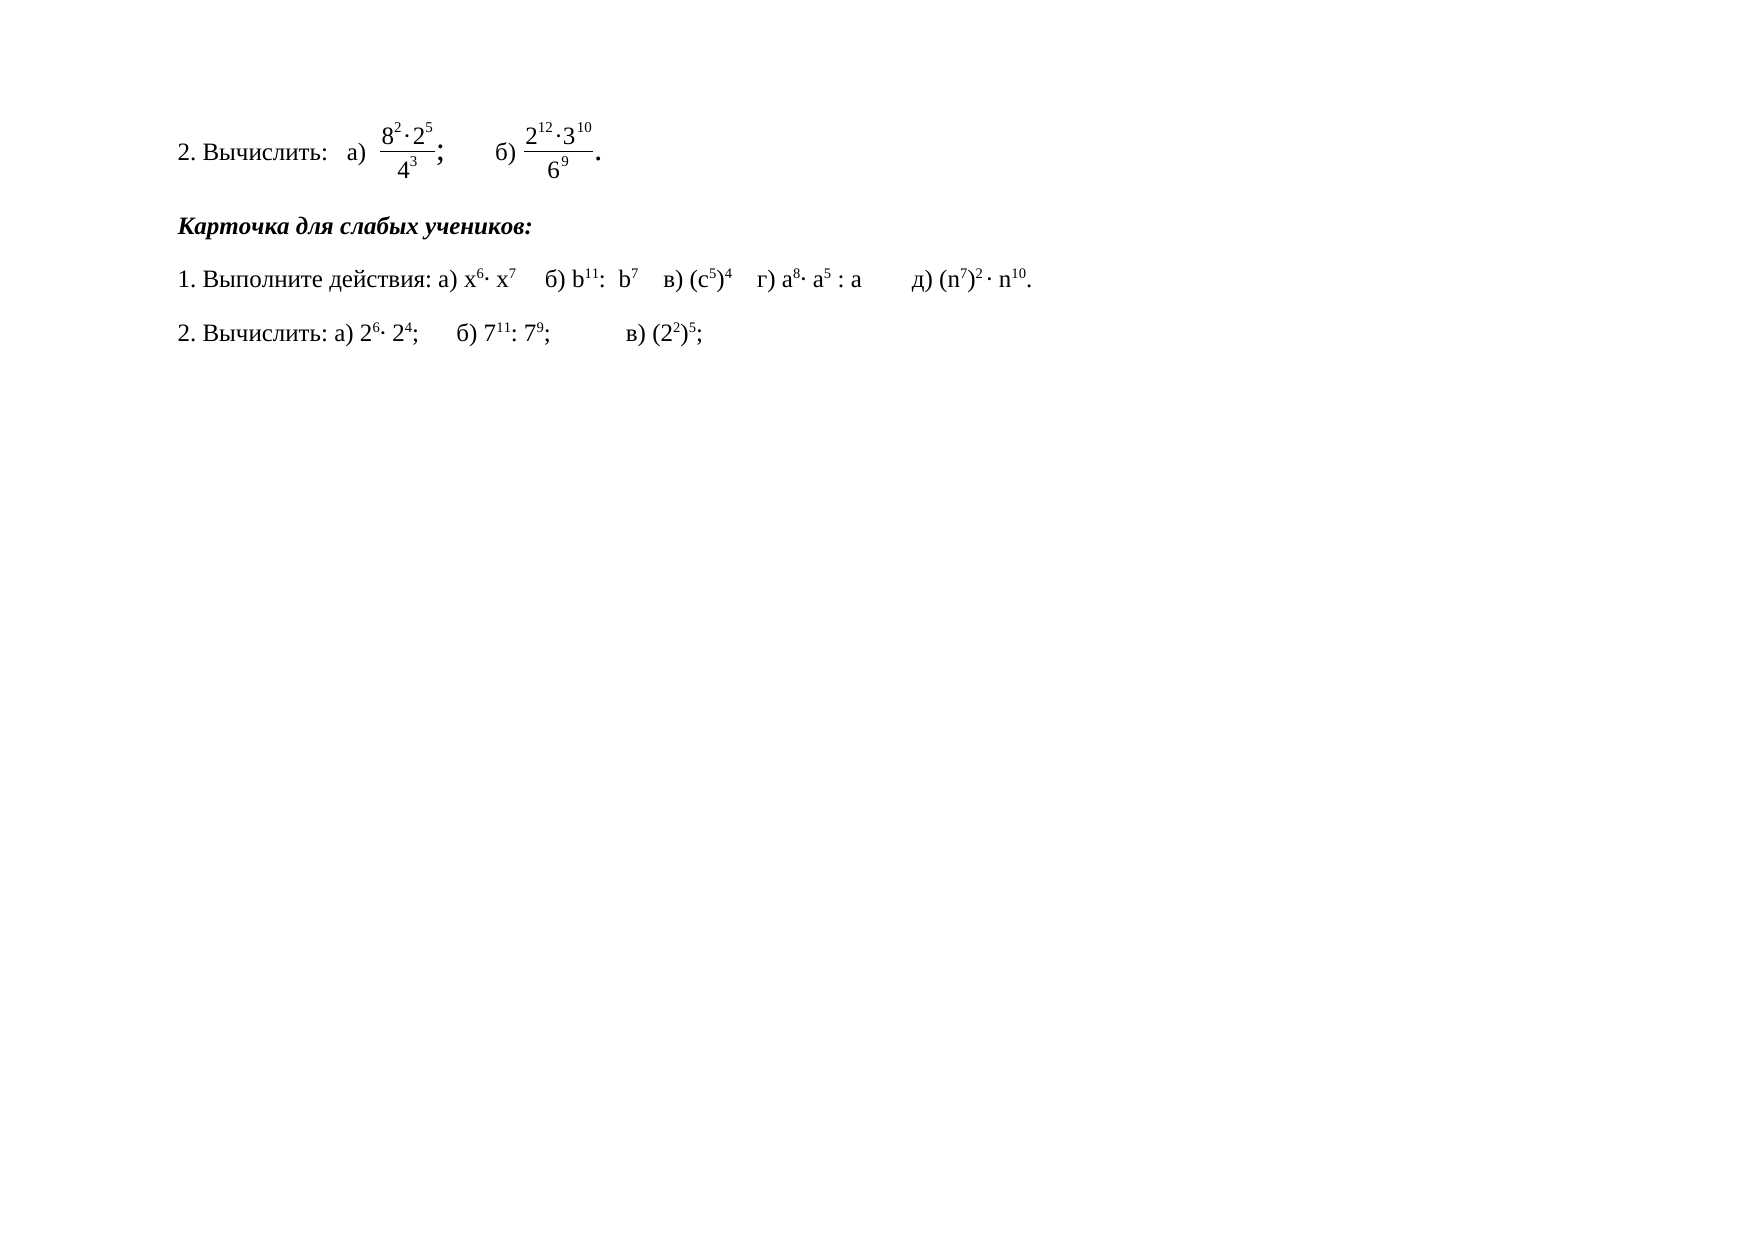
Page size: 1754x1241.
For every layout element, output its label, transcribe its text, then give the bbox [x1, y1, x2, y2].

text 1. Выполните действия: а) x6∙ x7 б) b11: b7 в) (c5)4 г) a8∙ a5 : a д) (n7)2 ∙ n10. [177, 264, 1665, 293]
text Карточка для слабых учеников: [177, 211, 1665, 239]
text 2. Вычислить: а) ; б) . [177, 118, 1665, 184]
text 2. Вычислить: а) 26∙ 24; б) 711: 79; в) (22)5; [177, 318, 1665, 347]
